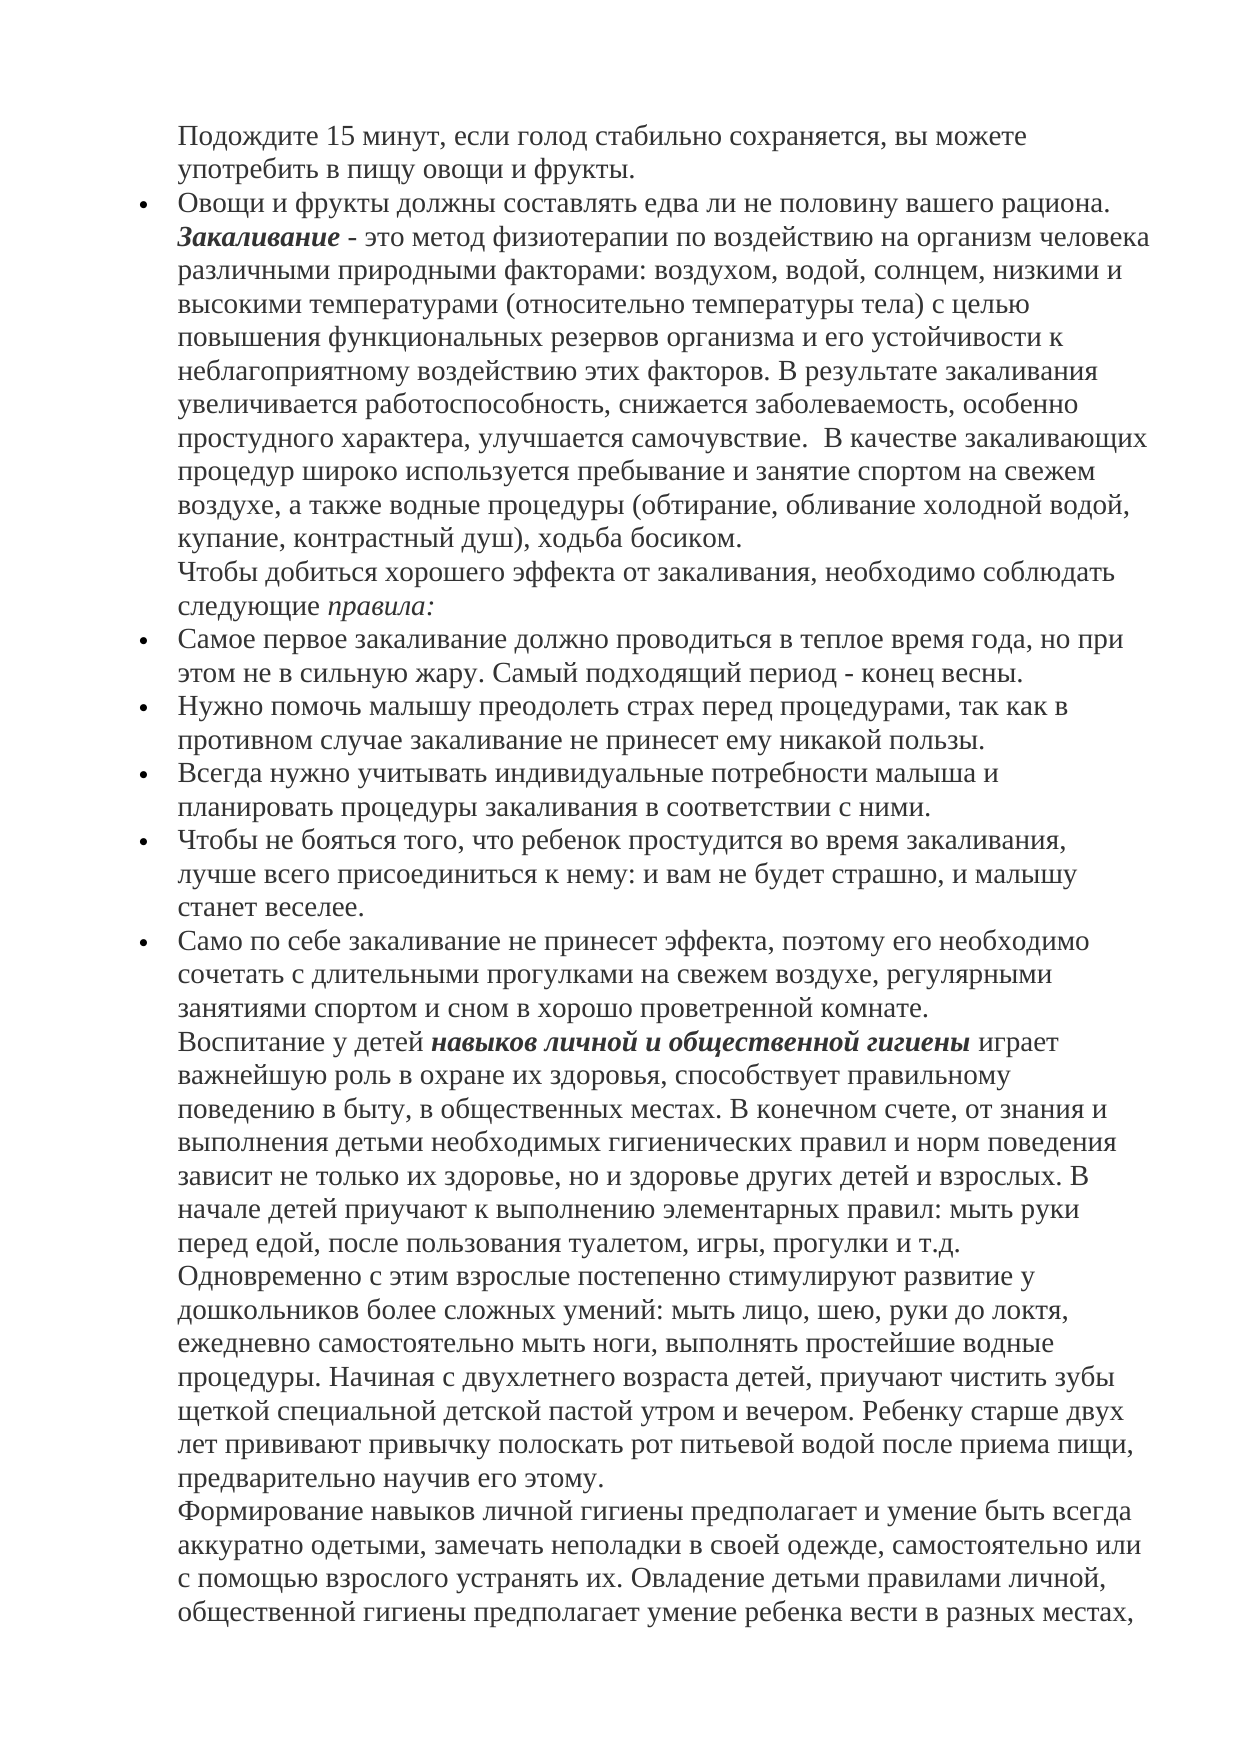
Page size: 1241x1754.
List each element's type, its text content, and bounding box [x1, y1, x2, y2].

list Овощи и фрукты должны составлять едва ли не половину вашего рациона. [140, 185, 1152, 219]
list Нужно помочь малышу преодолеть страх перед процедурами, так как в противном случае закаливание не принесет ему никакой пользы. [140, 688, 1152, 755]
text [177, 1493, 1152, 1627]
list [140, 118, 1152, 185]
text Воспитание у детей навыков личной и общественной гигиены играет важнейшую роль в охране их здоровья, способствует правильному поведению в быту, в общественных местах. В конечном счете, от знания и выполнения детьми необходимых гигиенических правил и норм поведения зависит не только их здоровье, но и здоровье других детей и взрослых. В начале детей приучают к выполнению элементарных правил: мыть руки перед едой, после пользования туалетом, игры, прогулки и т.д. Одновременно с этим взрослые постепенно стимулируют развитие у дошкольников более сложных умений: мыть лицо, шею, руки до локтя, ежедневно самостоятельно мыть ноги, выполнять простейшие водные процедуры. Начиная с двухлетнего возраста детей, приучают чистить зубы щеткой специальной детской пастой утром и вечером. Ребенку старше двух лет прививают привычку полоскать рот питьевой водой после приема пищи, предварительно научив его этому. [177, 1024, 1152, 1493]
list Само по себе закаливание не принесет эффекта, поэтому его необходимо сочетать с длительными прогулками на свежем воздухе, регулярными занятиями спортом и сном в хорошо проветренной комнате. [140, 923, 1152, 1024]
list Всегда нужно учитывать индивидуальные потребности малыша и планировать процедуры закаливания в соответствии с ними. [140, 755, 1152, 822]
list Самое первое закаливание должно проводиться в теплое время года, но при этом не в сильную жару. Самый подходящий период - конец весны. [140, 621, 1152, 688]
list Чтобы не бояться того, что ребенок простудится во время закаливания, лучше всего присоединиться к нему: и вам не будет страшно, и малышу станет веселее. [140, 822, 1152, 923]
text Чтобы добиться хорошего эффекта от закаливания, необходимо соблюдать следующие правила: [177, 554, 1152, 621]
text Закаливание - это метод физиотерапии по воздействию на организм человека различными природными факторами: воздухом, водой, солнцем, низкими и высокими температурами (относительно температуры тела) с целью повышения функциональных резервов организма и его устойчивости к неблагоприятному воздействию этих факторов. В результате закаливания увеличивается работоспособность, снижается заболеваемость, особенно простудного характера, улучшается самочувствие. В качестве закаливающих процедур широко используется пребывание и занятие спортом на свежем воздухе, а также водные процедуры (обтирание, обливание холодной водой, купание, контрастный душ), ходьба босиком. [177, 219, 1152, 554]
